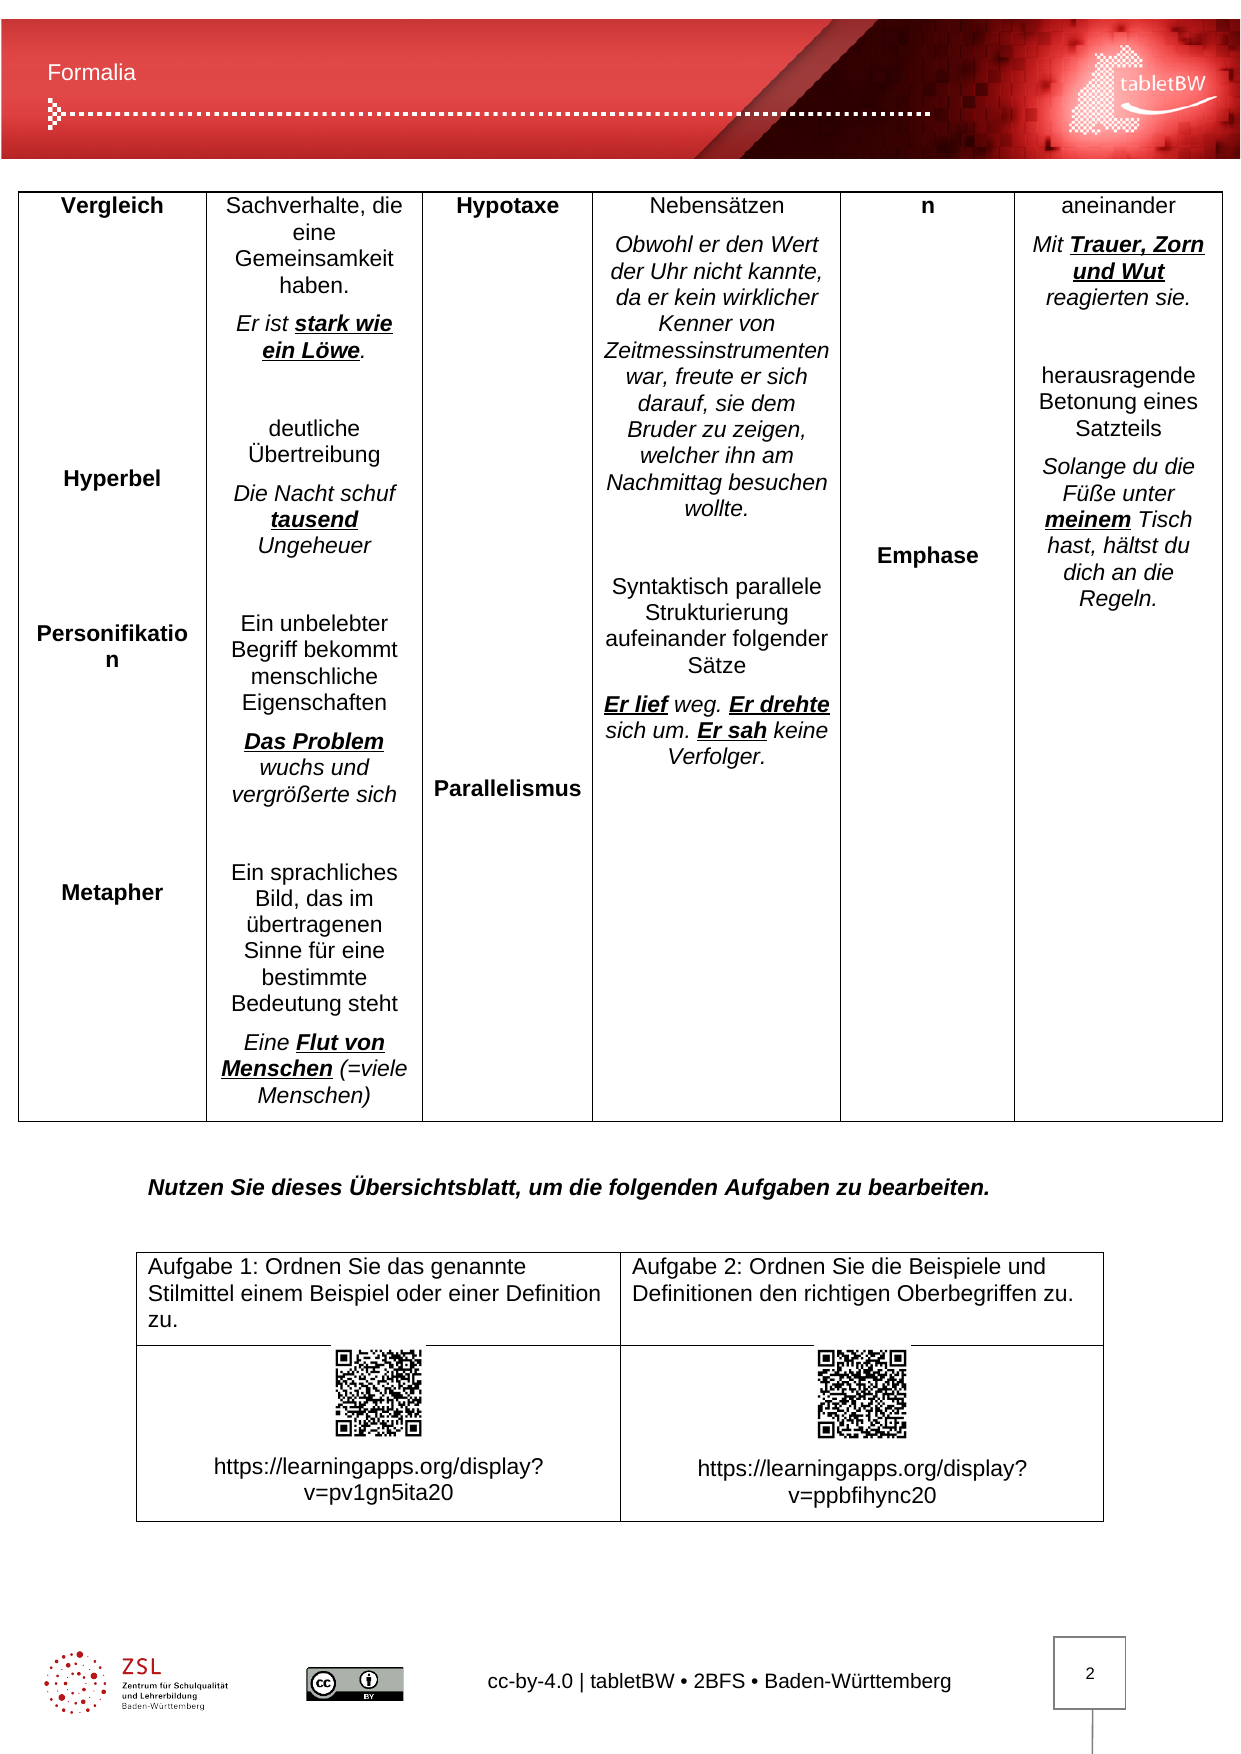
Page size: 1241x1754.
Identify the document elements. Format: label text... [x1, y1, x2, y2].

picture [331, 1345, 426, 1441]
picture [306, 1667, 404, 1701]
table_cell https://learningapps.org/display?v=ppbfihync20 [621, 1346, 1103, 1521]
picture [28, 1635, 244, 1714]
picture [813, 1345, 911, 1443]
picture [1, 19, 1241, 159]
table_cell Inversion Ellipse Parataxe Hypotaxe Parallelismus [423, 193, 592, 1121]
table_cell Paradoxon Oxymoron Pleonasmus Vergleich Hyperbel Personifikation Metapher [19, 193, 206, 1121]
table_header Aufgabe 2: Ordnen Sie die Beispiele und Definitionen den richtigen Oberbegriffen zu. [621, 1253, 1103, 1345]
table_cell https://learningapps.org/display?v=pv1gn5ita20 [137, 1346, 620, 1521]
table_header Aufgabe 1: Ordnen Sie das genannte Stilmittel einem Beispiel oder einer Definition zu. [137, 1253, 620, 1345]
table_cell Assonanz Alliteration Akkumulation Emphase [841, 193, 1014, 1121]
text Nutzen Sie dieses Übersichtsblatt, um die folgenden Aufgaben zu bearbeiten. [148, 1174, 1093, 1201]
